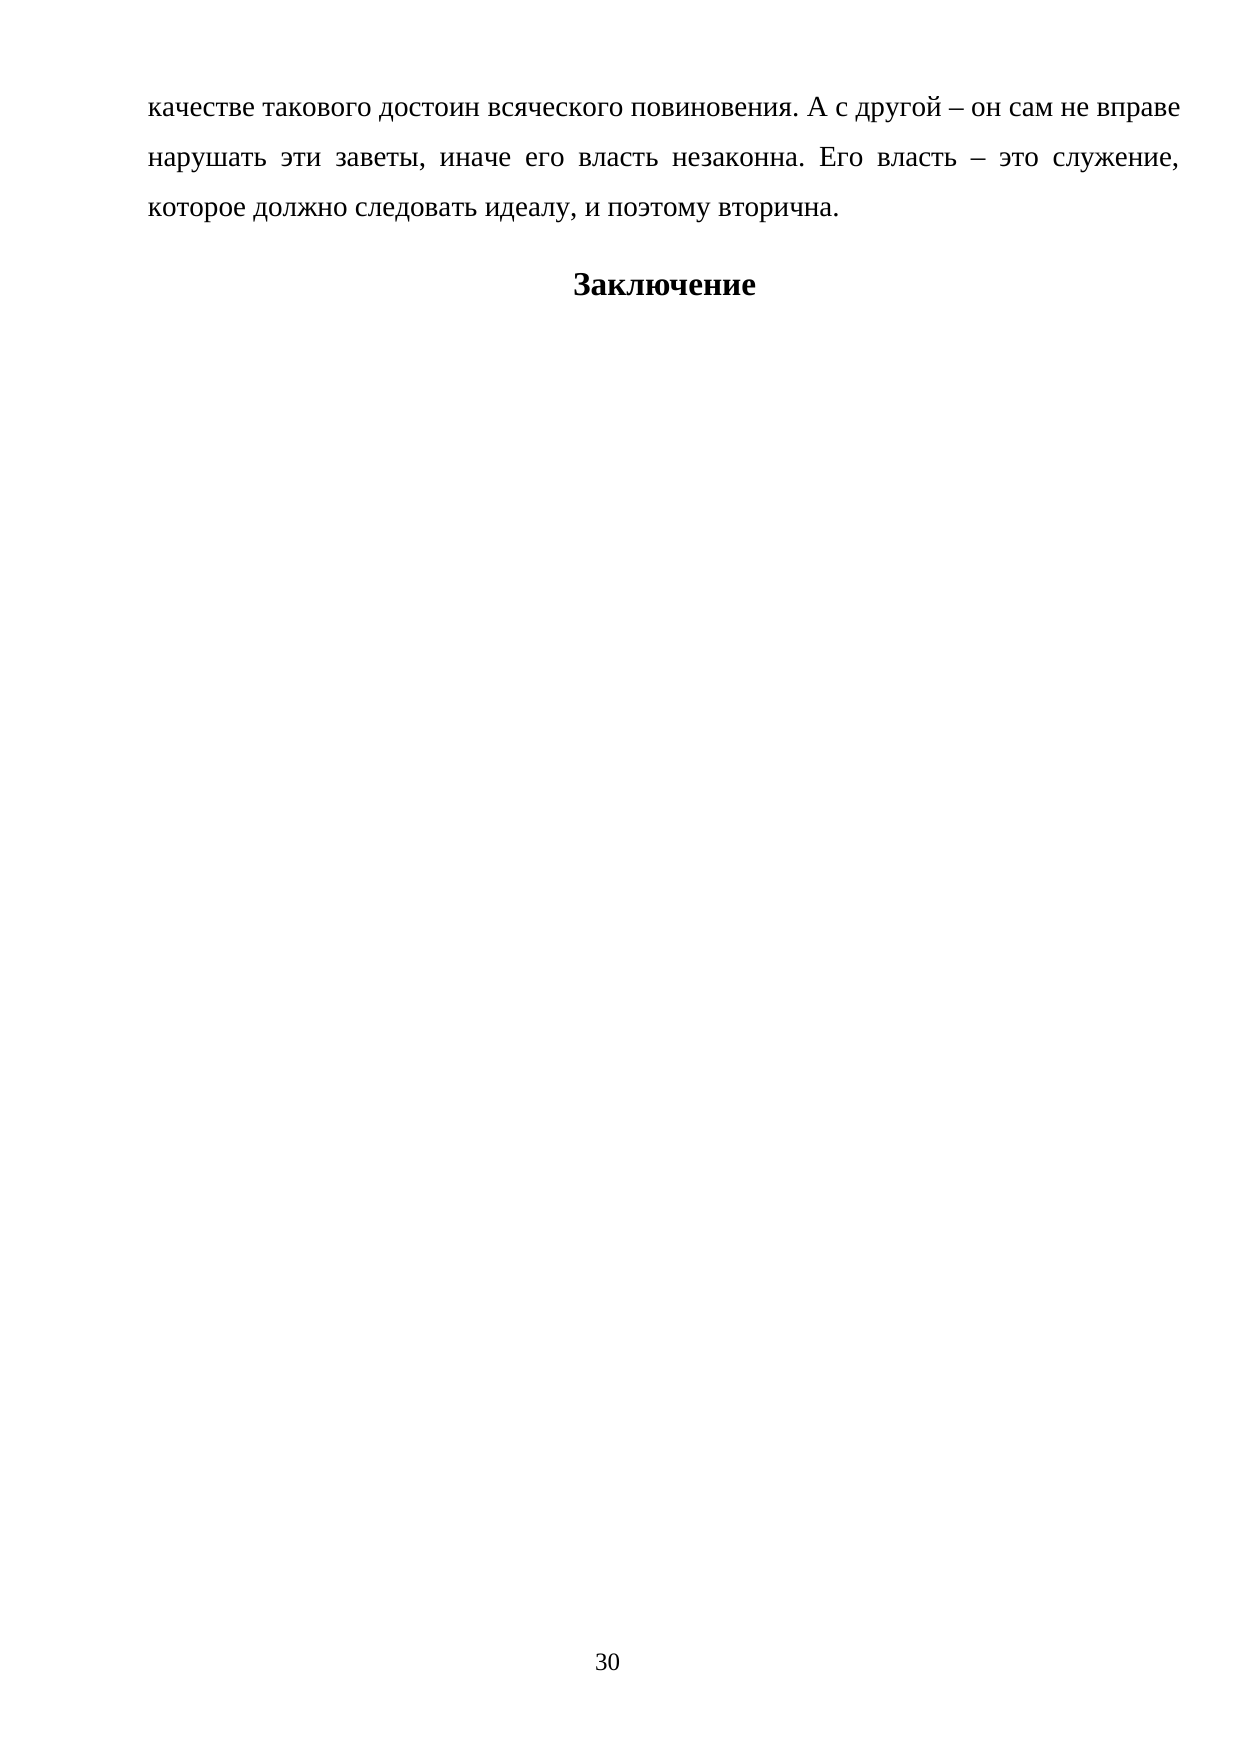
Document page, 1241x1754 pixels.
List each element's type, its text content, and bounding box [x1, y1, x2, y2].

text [148, 89, 1181, 223]
subtitle Заключение [148, 264, 1181, 303]
